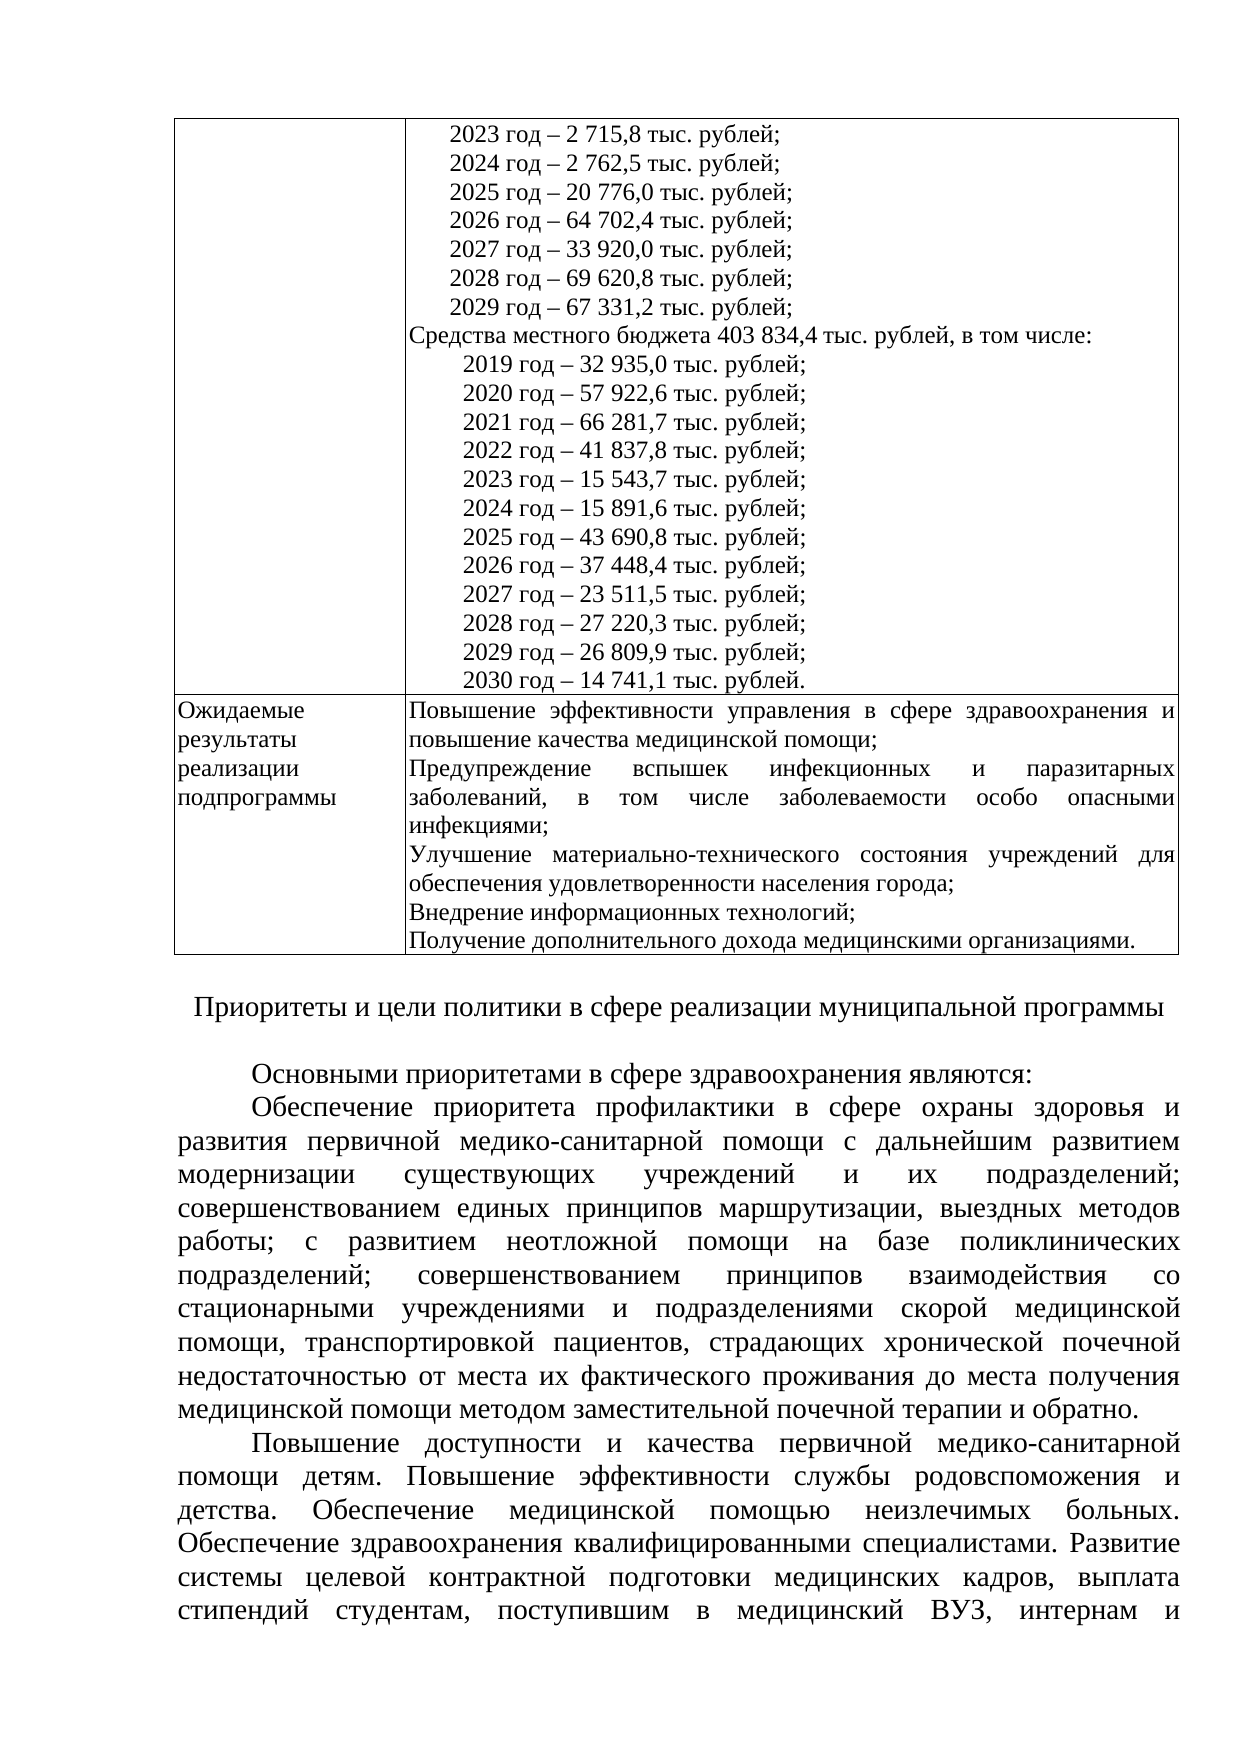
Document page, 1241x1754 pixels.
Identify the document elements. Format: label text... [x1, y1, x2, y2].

table_cell Ожидаемые результаты реализации подпрограммы [175, 695, 405, 954]
table_cell Повышение эффективности управления в сфере здравоохранения и повышение качества медицинской помощи; Предупреждение вспышек инфекционных и паразитарных заболеваний, в том числе заболеваемости особо опасными инфекциями; Улучшение материально-технического состояния учреждений для обеспечения удовлетворенности населения города; Внедрение информационных технологий; Получение дополнительного дохода медицинскими организациями. [406, 695, 1178, 954]
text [177, 1425, 1181, 1626]
text Обеспечение приоритета профилактики в сфере охраны здоровья и развития первичной медико-санитарной помощи с дальнейшим развитием модернизации существующих учреждений и их подразделений; совершенствованием единых принципов маршрутизации, выездных методов работы; с развитием неотложной помощи на базе поликлинических подразделений; совершенствованием принципов взаимодействия со стационарными учреждениями и подразделениями скорой медицинской помощи, транспортировкой пациентов, страдающих хронической почечной недостаточностью от места их фактического проживания до места получения медицинской помощи методом заместительной почечной терапии и обратно. [177, 1089, 1181, 1425]
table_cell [406, 119, 1178, 694]
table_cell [175, 119, 405, 694]
text Основными приоритетами в сфере здравоохранения являются: [177, 1056, 1181, 1089]
text Приоритеты и цели политики в сфере реализации муниципальной программы [177, 989, 1181, 1022]
